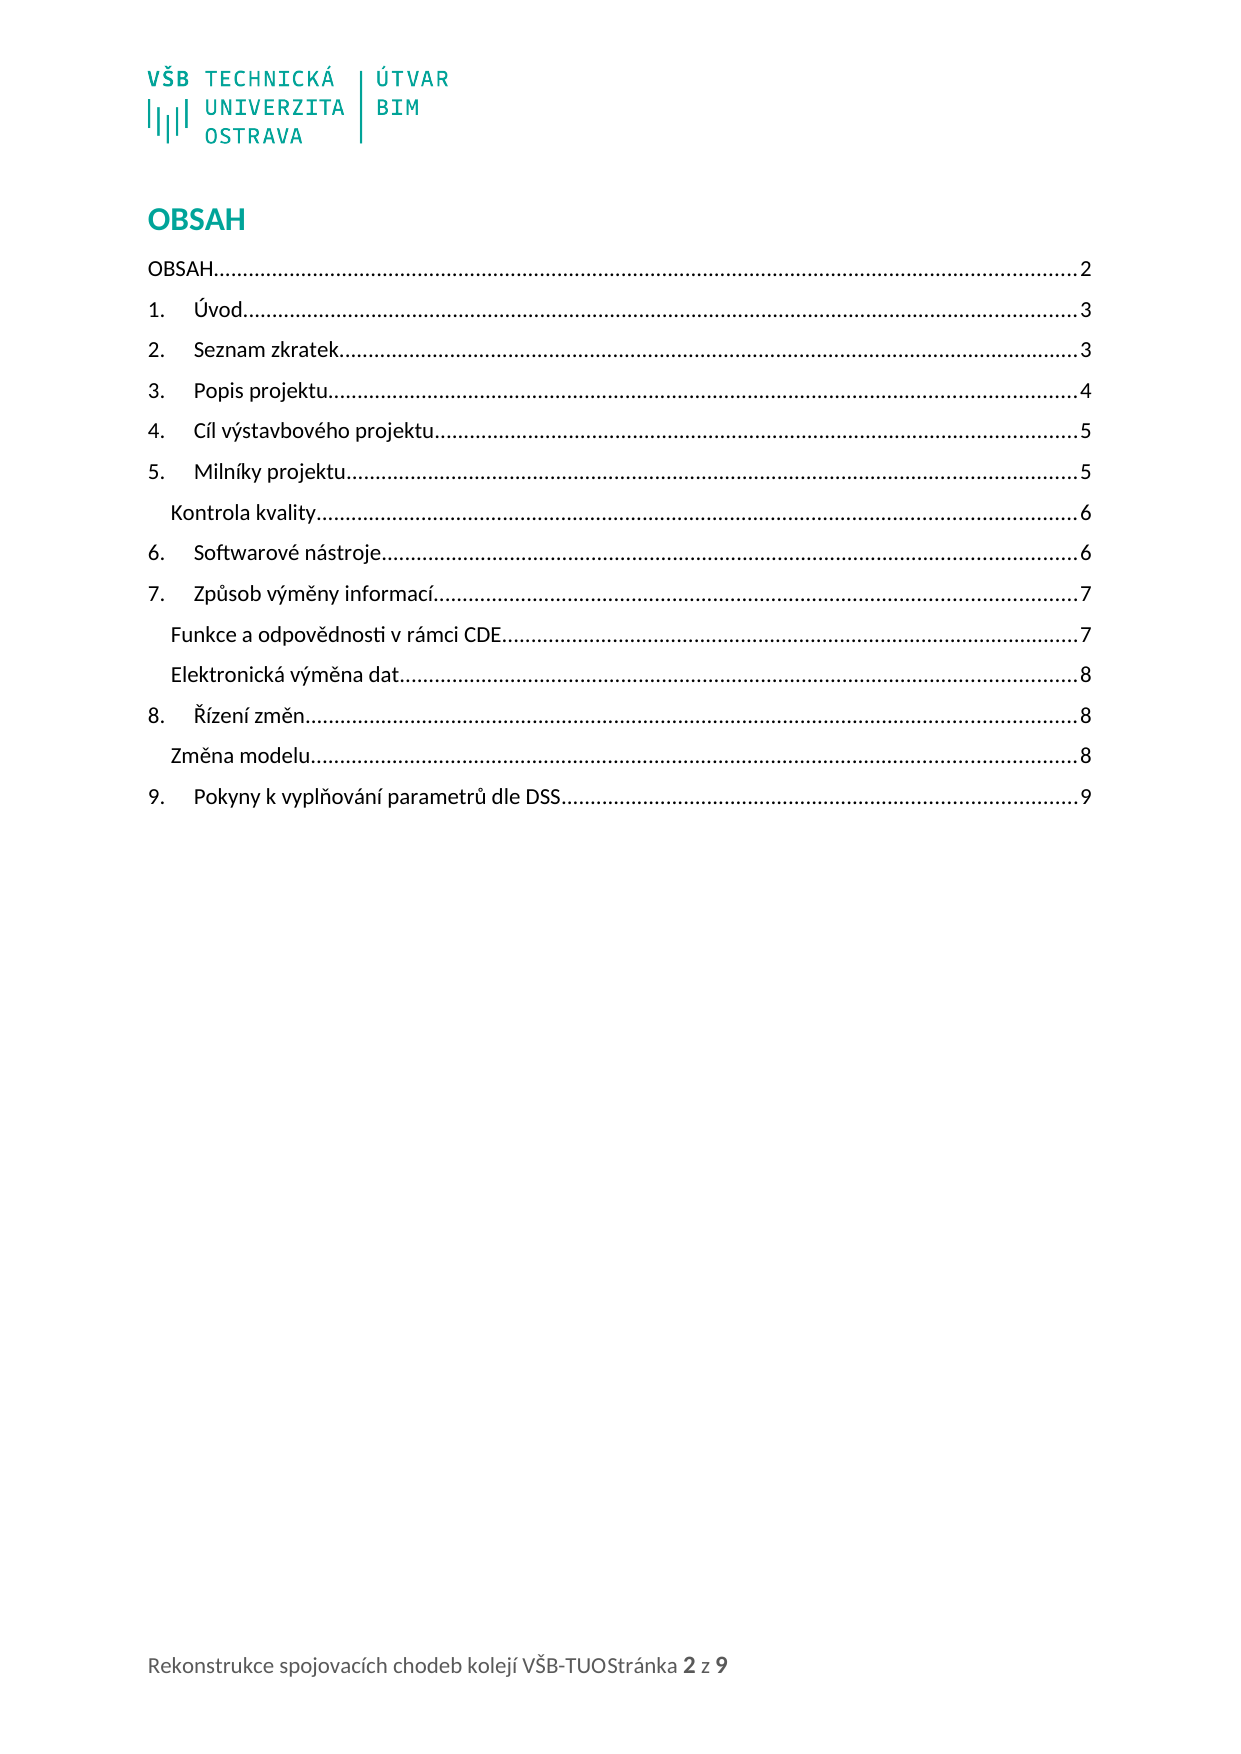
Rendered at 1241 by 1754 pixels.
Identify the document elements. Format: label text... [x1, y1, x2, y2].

picture [147, 65, 448, 144]
subtitle OBSAH [148, 198, 1093, 238]
